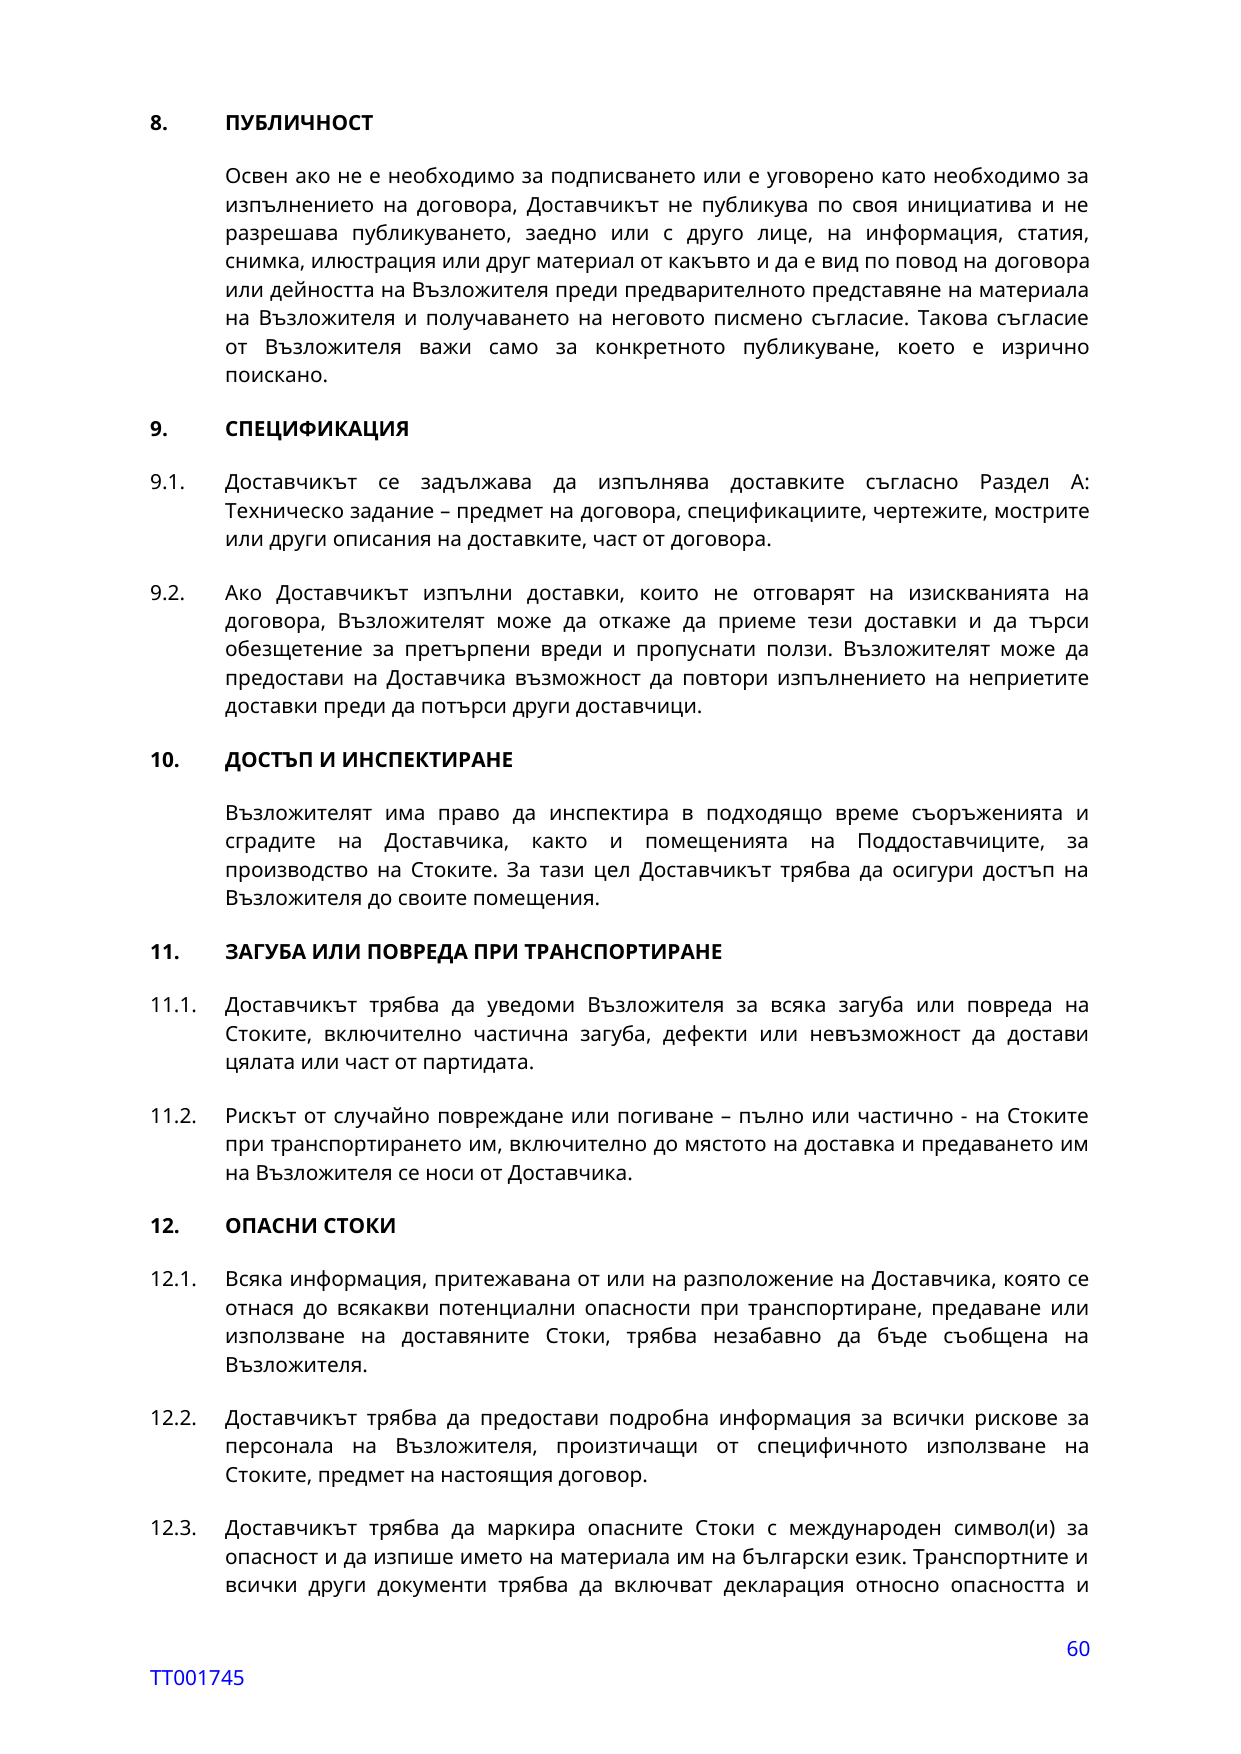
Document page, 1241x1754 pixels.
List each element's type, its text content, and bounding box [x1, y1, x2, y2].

list ДОСТЪП И ИНСПЕКТИРАНЕ [150, 745, 1090, 773]
list СПЕЦИФИКАЦИЯ [150, 414, 1090, 442]
list ОПАСНИ СТОКИ [150, 1211, 1090, 1239]
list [150, 1513, 1090, 1599]
list ЗАГУБА ИЛИ ПОВРЕДА ПРИ ТРАНСПОРТИРАНЕ [150, 937, 1090, 965]
list Доставчикът се задължава да изпълнява доставките съгласно Раздел А: Техническо задание – предмет на договора, спецификациите, чертежите, мострите или други описания на доставките, част от договора. [150, 467, 1090, 553]
text Освен ако не е необходимо за подписването или е уговорено като необходимо за изпълнението на договора, Доставчикът не публикува по своя инициатива и не разрешава публикуването, заедно или с друго лице, на информация, статия, снимка, илюстрация или друг материал от какъвто и да е вид по повод на договора или дейността на Възложителя преди предварителното представяне на материала на Възложителя и получаването на неговото писмено съгласие. Такова съгласие от Възложителя важи само за конкретното публикуване, което е изрично поискано. [225, 161, 1090, 389]
list Ако Доставчикът изпълни доставки, които не отговарят на изискванията на договора, Възложителят може да откаже да приеме тези доставки и да търси обезщетение за претърпени вреди и пропуснати ползи. Възложителят може да предостави на Доставчика възможност да повтори изпълнението на неприетите доставки преди да потърси други доставчици. [150, 578, 1090, 720]
list Рискът от случайно повреждане или погиване – пълно или частично - на Стоките при транспортирането им, включително до мястото на доставка и предаването им на Възложителя се носи от Доставчика. [150, 1101, 1090, 1186]
list ПУБЛИЧНОСТ [150, 108, 1090, 136]
list Доставчикът трябва да уведоми Възложителя за всяка загуба или повреда на Стоките, включително частична загуба, дефекти или невъзможност да достави цялата или част от партидата. [150, 990, 1090, 1076]
text Възложителят има право да инспектира в подходящо време съоръженията и сградите на Доставчика, както и помещенията на Поддоставчиците, за производство на Стоките. За тази цел Доставчикът трябва да осигури достъп на Възложителя до своите помещения. [225, 798, 1090, 912]
list Всяка информация, притежавана от или на разположение на Доставчика, която се отнася до всякакви потенциални опасности при транспортиране, предаване или използване на доставяните Стоки, трябва незабавно да бъде съобщена на Възложителя. [150, 1264, 1090, 1378]
list Доставчикът трябва да предостави подробна информация за всички рискове за персонала на Възложителя, произтичащи от специфичното използване на Стоките, предмет на настоящия договор. [150, 1403, 1090, 1488]
